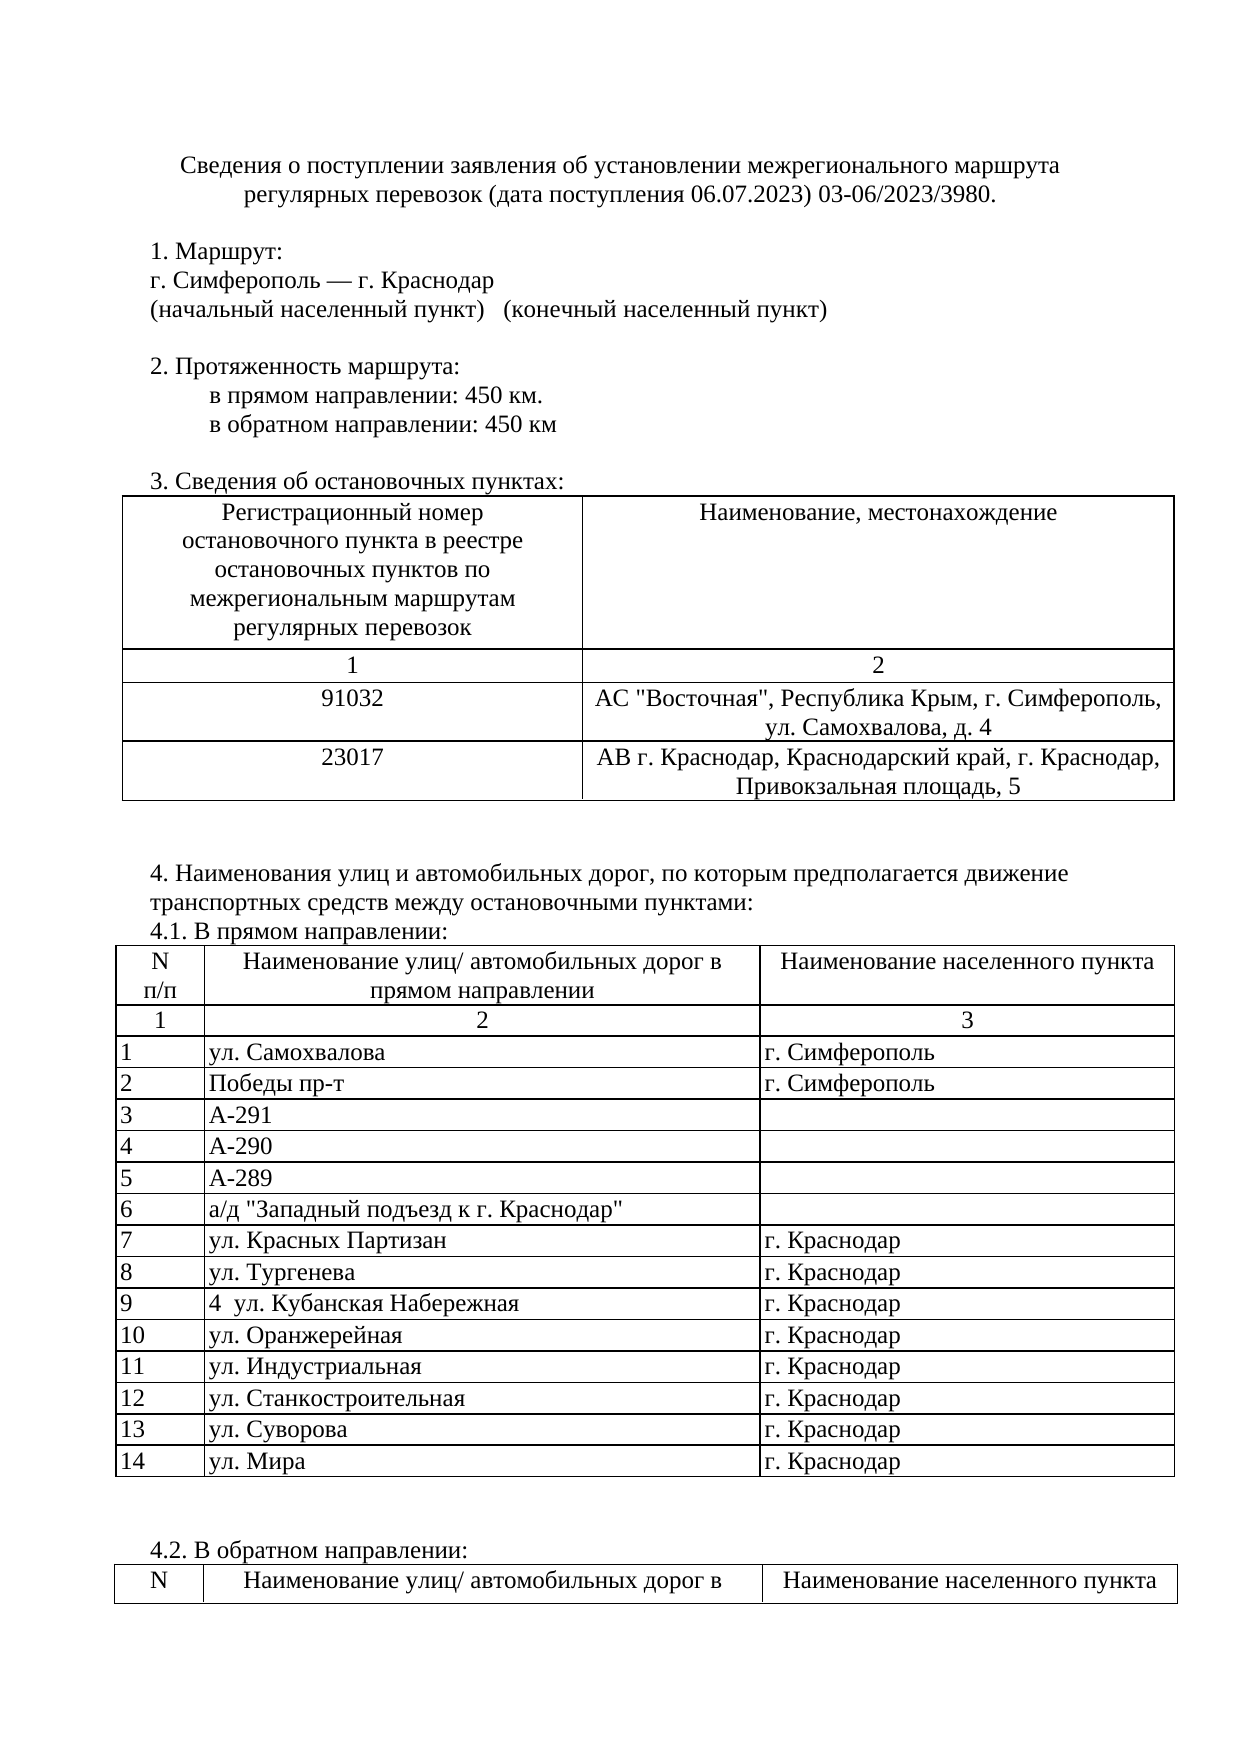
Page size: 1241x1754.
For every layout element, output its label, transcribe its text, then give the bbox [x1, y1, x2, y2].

table_cell 7 [117, 1226, 204, 1256]
table_cell 4 [117, 1131, 204, 1161]
table_header N п/п [117, 946, 204, 1004]
table_cell 14 [117, 1446, 204, 1476]
text 4.2. В обратном направлении: [150, 1535, 1090, 1563]
table_cell 1 [117, 1006, 204, 1035]
table_cell 4 ул. Кубанская Набережная [205, 1289, 759, 1318]
table_cell 5 [117, 1163, 204, 1193]
table_cell 3 [761, 1006, 1174, 1035]
table_cell ул. Мира [205, 1446, 759, 1476]
table_header Наименование улиц/ автомобильных дорог в прямом направлении [205, 946, 759, 1004]
table_cell 8 [117, 1257, 204, 1287]
table_cell 12 [117, 1383, 204, 1413]
text 4. Наименования улиц и автомобильных дорог, по которым предполагается движение транспортных средств между остановочными пунктами: [150, 858, 1090, 916]
table_cell г. Краснодар [761, 1446, 1174, 1476]
table_cell [761, 1131, 1174, 1161]
table_cell г. Краснодар [761, 1415, 1174, 1444]
table_cell Победы пр-т [205, 1068, 759, 1098]
table_cell А-290 [205, 1131, 759, 1161]
table_cell 9 [117, 1289, 204, 1318]
table_header Наименование населенного пункта [761, 946, 1174, 1004]
text в прямом направлении: 450 км. [150, 380, 1090, 409]
table_cell г. Краснодар [761, 1320, 1174, 1350]
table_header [204, 1565, 762, 1602]
text в обратном направлении: 450 км [150, 409, 1090, 437]
table_cell 6 [117, 1194, 204, 1224]
table_cell 23017 [123, 742, 582, 799]
table_cell г. Краснодар [761, 1383, 1174, 1413]
text 1. Маршрут: [150, 236, 1090, 265]
text 4.1. В прямом направлении: [150, 916, 1090, 945]
table_cell ул. Индустриальная [205, 1352, 759, 1381]
text Сведения о поступлении заявления об установлении межрегионального маршрута регулярных перевозок (дата поступления 06.07.2023) 03-06/2023/3980. [150, 150, 1090, 207]
table_cell г. Симферополь [761, 1068, 1174, 1098]
table_cell г. Краснодар [761, 1226, 1174, 1256]
table_cell [761, 1163, 1174, 1193]
table_cell г. Краснодар [761, 1352, 1174, 1381]
table_cell 91032 [123, 683, 582, 740]
table_cell 2 [117, 1068, 204, 1098]
table_cell 11 [117, 1352, 204, 1381]
text г. Симферополь — г. Краснодар [150, 265, 1090, 294]
table_cell 10 [117, 1320, 204, 1350]
table_cell 2 [583, 650, 1173, 681]
table_cell 13 [117, 1415, 204, 1444]
table_cell г. Краснодар [761, 1289, 1174, 1318]
table_cell 2 [205, 1006, 759, 1035]
table_cell ул. Станкостроительная [205, 1383, 759, 1413]
text 3. Сведения об остановочных пунктах: [150, 466, 1090, 495]
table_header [763, 1565, 1177, 1602]
table_cell [761, 1194, 1174, 1224]
table_cell ул. Тургенева [205, 1257, 759, 1287]
table_cell ул. Оранжерейная [205, 1320, 759, 1350]
table_cell г. Симферополь [761, 1037, 1174, 1067]
table_cell [761, 1100, 1174, 1130]
text 2. Протяженность маршрута: [150, 351, 1090, 380]
table_cell А-291 [205, 1100, 759, 1130]
table_cell ул. Суворова [205, 1415, 759, 1444]
table_cell ул. Самохвалова [205, 1037, 759, 1067]
table_cell ул. Красных Партизан [205, 1226, 759, 1256]
table_header Регистрационный номер остановочного пункта в реестре остановочных пунктов по межрегиональным маршрутам регулярных перевозок [123, 497, 582, 648]
table_header N п/п [115, 1565, 203, 1602]
table_cell 1 [123, 650, 582, 681]
table_cell АС "Восточная", Республика Крым, г. Симферополь, ул. Самохвалова, д. 4 [583, 683, 1173, 740]
table_header Наименование, местонахождение [583, 497, 1173, 648]
text (начальный населенный пункт) (конечный населенный пункт) [150, 294, 1090, 322]
table_cell 3 [117, 1100, 204, 1130]
table_cell 1 [117, 1037, 204, 1067]
table_cell А-289 [205, 1163, 759, 1193]
table_cell АВ г. Краснодар, Краснодарский край, г. Краснодар, Привокзальная площадь, 5 [583, 742, 1173, 799]
table_cell а/д "Западный подъезд к г. Краснодар" [205, 1194, 759, 1224]
table_cell г. Краснодар [761, 1257, 1174, 1287]
